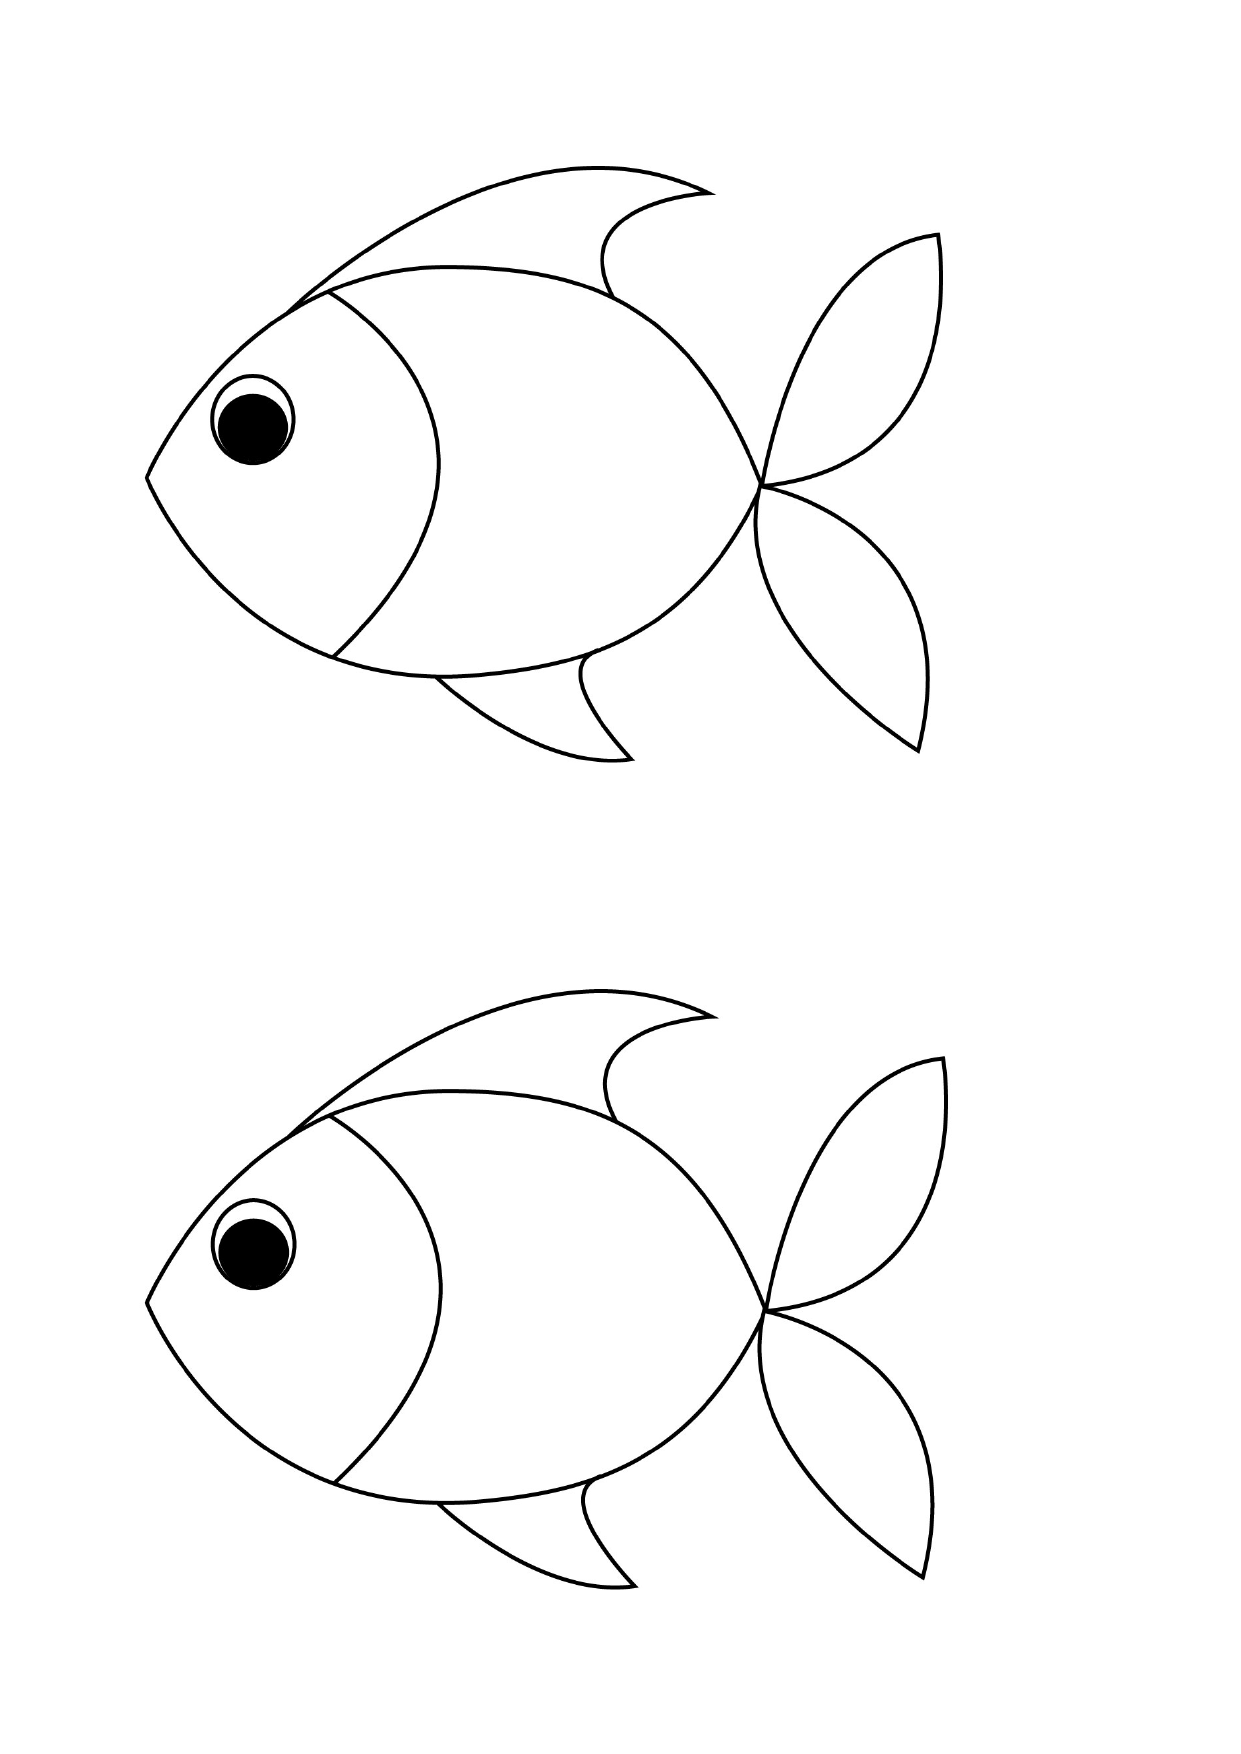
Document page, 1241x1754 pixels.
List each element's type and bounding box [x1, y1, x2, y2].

picture [118, 941, 967, 1621]
picture [118, 118, 962, 794]
